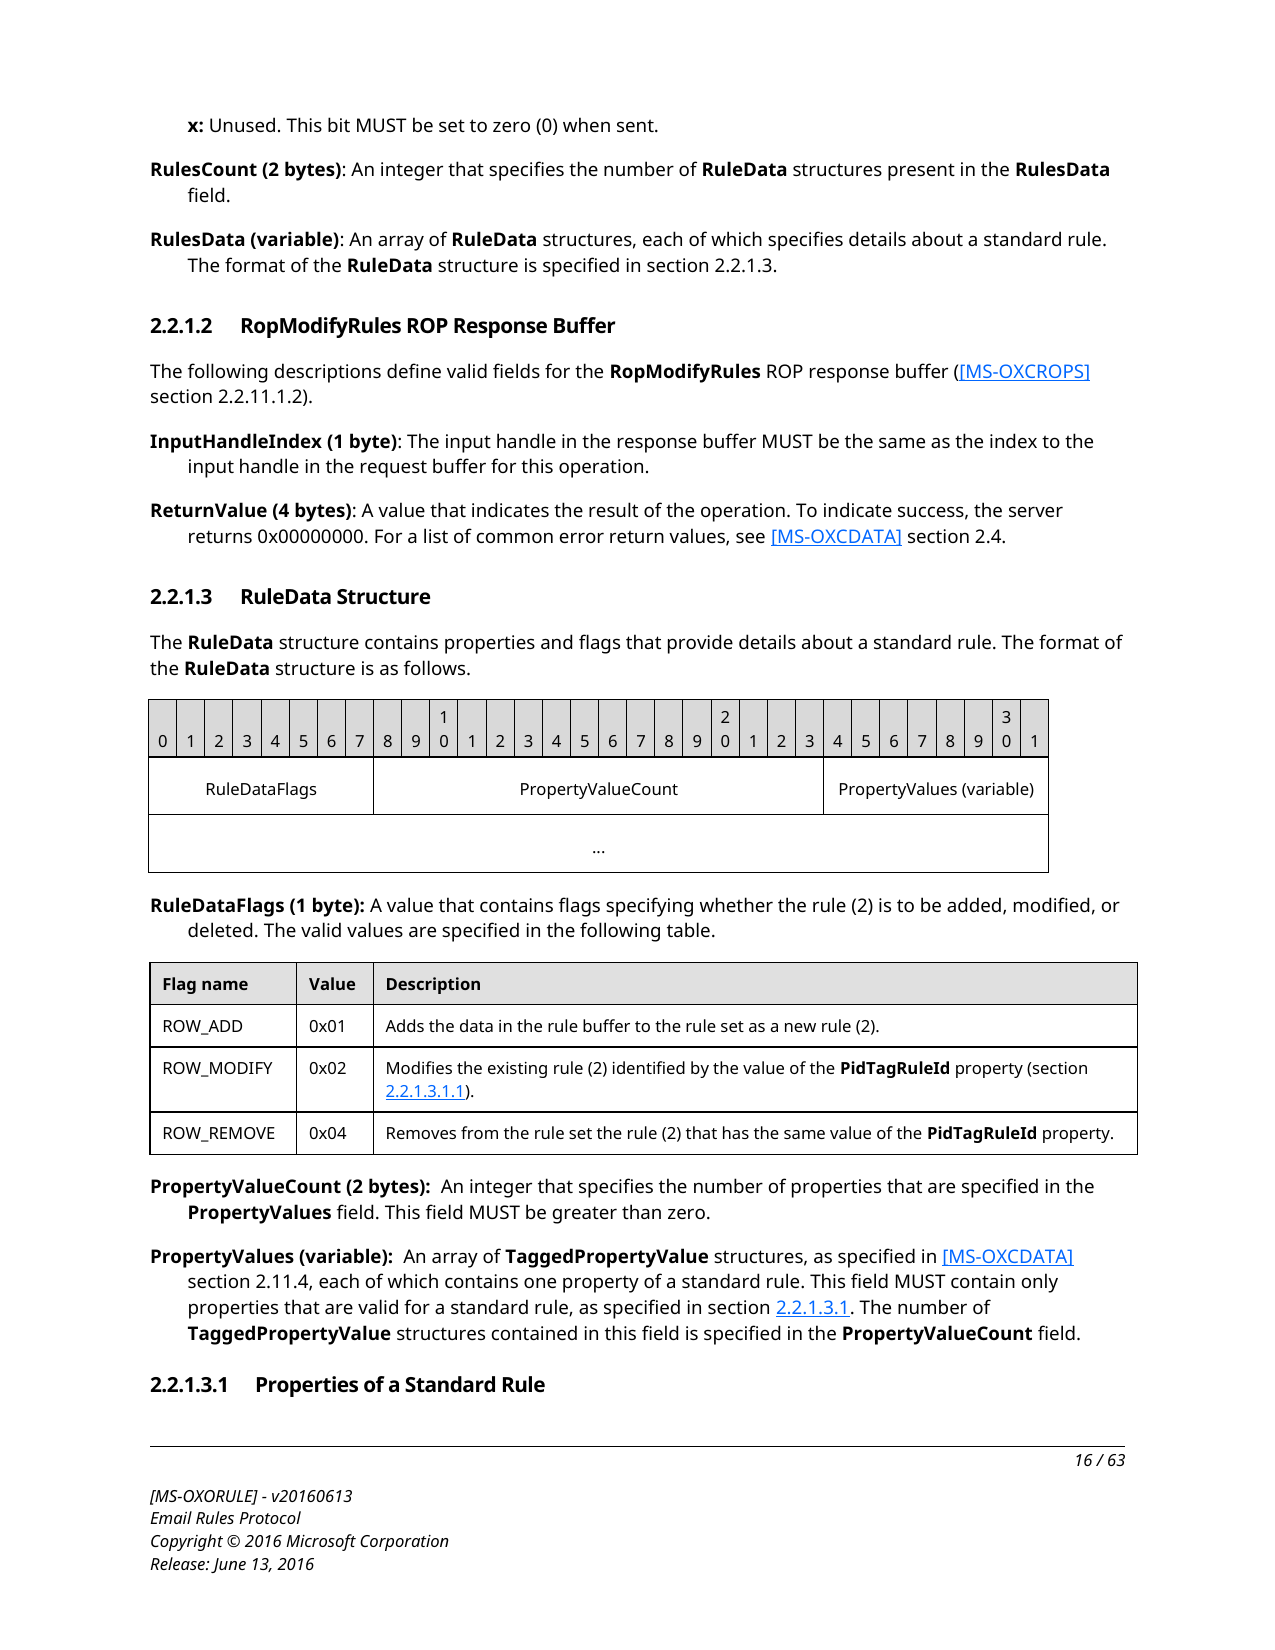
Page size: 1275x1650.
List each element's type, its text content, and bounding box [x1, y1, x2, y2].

table_header 6 [318, 700, 345, 756]
subtitle Properties of a Standard Rule [150, 1370, 1125, 1399]
text The following descriptions define valid fields for the RopModifyRules ROP response buffer ([MS-OXCROPS] section 2.2.11.1.2). [150, 358, 1125, 409]
table_header 6 [599, 700, 626, 756]
table_header 0 [149, 700, 176, 756]
table_header 3 0 [993, 700, 1020, 756]
table_header 7 [908, 700, 936, 756]
table_header 4 [824, 700, 851, 756]
table_cell ... [149, 815, 1048, 872]
text The RuleData structure contains properties and flags that provide details about a standard rule. The format of the RuleData structure is as follows. [150, 629, 1125, 680]
subtitle RuleData Structure [150, 582, 1125, 611]
table_header 8 [655, 700, 682, 756]
table_cell 0x04 [297, 1113, 373, 1154]
table_header 4 [262, 700, 289, 756]
text PropertyValueCount (2 bytes): An integer that specifies the number of properties that are specified in the PropertyValues field. This field MUST be greater than zero. [150, 1173, 1125, 1224]
table_header 4 [543, 700, 570, 756]
subtitle RopModifyRules ROP Response Buffer [150, 311, 1125, 339]
table_cell ROW_REMOVE [151, 1113, 296, 1154]
table_cell Removes from the rule set the rule (2) that has the same value of the PidTagRuleId property. [374, 1113, 1137, 1154]
table_header Value [297, 963, 373, 1004]
table_header 1 [740, 700, 767, 756]
table_header 1 0 [430, 700, 457, 756]
table_header 2 [487, 700, 514, 756]
table_header 9 [683, 700, 711, 756]
table_cell PropertyValueCount [374, 758, 823, 814]
table_header 6 [880, 700, 907, 756]
table_header 3 [796, 700, 823, 756]
table_header 8 [374, 700, 401, 756]
table_cell ROW_MODIFY [151, 1048, 296, 1111]
table_header Description [374, 963, 1137, 1004]
text InputHandleIndex (1 byte): The input handle in the response buffer MUST be the same as the index to the input handle in the request buffer for this operation. [150, 428, 1125, 479]
table_header 9 [402, 700, 429, 756]
text x: Unused. This bit MUST be set to zero (0) when sent. [187, 112, 1125, 138]
table_cell 0x02 [297, 1048, 373, 1111]
table_header 5 [290, 700, 317, 756]
table_header 1 [177, 700, 204, 756]
table_header 2 0 [712, 700, 739, 756]
table_cell ROW_ADD [151, 1005, 296, 1046]
table_header 3 [233, 700, 261, 756]
table_header 7 [627, 700, 654, 756]
table_header 3 [515, 700, 542, 756]
text RulesCount (2 bytes): An integer that specifies the number of RuleData structures present in the RulesData field. [150, 157, 1125, 208]
table_header 7 [346, 700, 373, 756]
table_header 2 [768, 700, 795, 756]
table_cell RuleDataFlags [149, 758, 373, 814]
table_header 5 [571, 700, 598, 756]
table_cell Adds the data in the rule buffer to the rule set as a new rule (2). [374, 1005, 1137, 1046]
table_header 2 [205, 700, 232, 756]
text RuleDataFlags (1 byte): A value that contains flags specifying whether the rule (2) is to be added, modified, or deleted. The valid values are specified in the following table. [150, 892, 1125, 943]
table_cell 0x01 [297, 1005, 373, 1046]
text ReturnValue (4 bytes): A value that indicates the result of the operation. To indicate success, the server returns 0x00000000. For a list of common error return values, see [MS-OXCDATA] section 2.4. [150, 498, 1125, 549]
table_header 8 [937, 700, 964, 756]
table_header 1 [458, 700, 486, 756]
table_cell PropertyValues (variable) [824, 758, 1048, 814]
text PropertyValues (variable): An array of TaggedPropertyValue structures, as specified in [MS-OXCDATA] section 2.11.4, each of which contains one property of a standard rule. This field MUST contain only properties that are valid for a standard rule, as specified in section 2.2.1.3.1. The number of TaggedPropertyValue structures contained in this field is specified in the PropertyValueCount field. [150, 1243, 1125, 1345]
table_cell Modifies the existing rule (2) identified by the value of the PidTagRuleId property (section 2.2.1.3.1.1). [374, 1048, 1137, 1111]
table_header Flag name [151, 963, 296, 1004]
text RulesData (variable): An array of RuleData structures, each of which specifies details about a standard rule. The format of the RuleData structure is specified in section 2.2.1.3. [150, 227, 1125, 278]
table_header 5 [852, 700, 879, 756]
table_header 9 [965, 700, 992, 756]
table_header 1 [1021, 700, 1048, 756]
